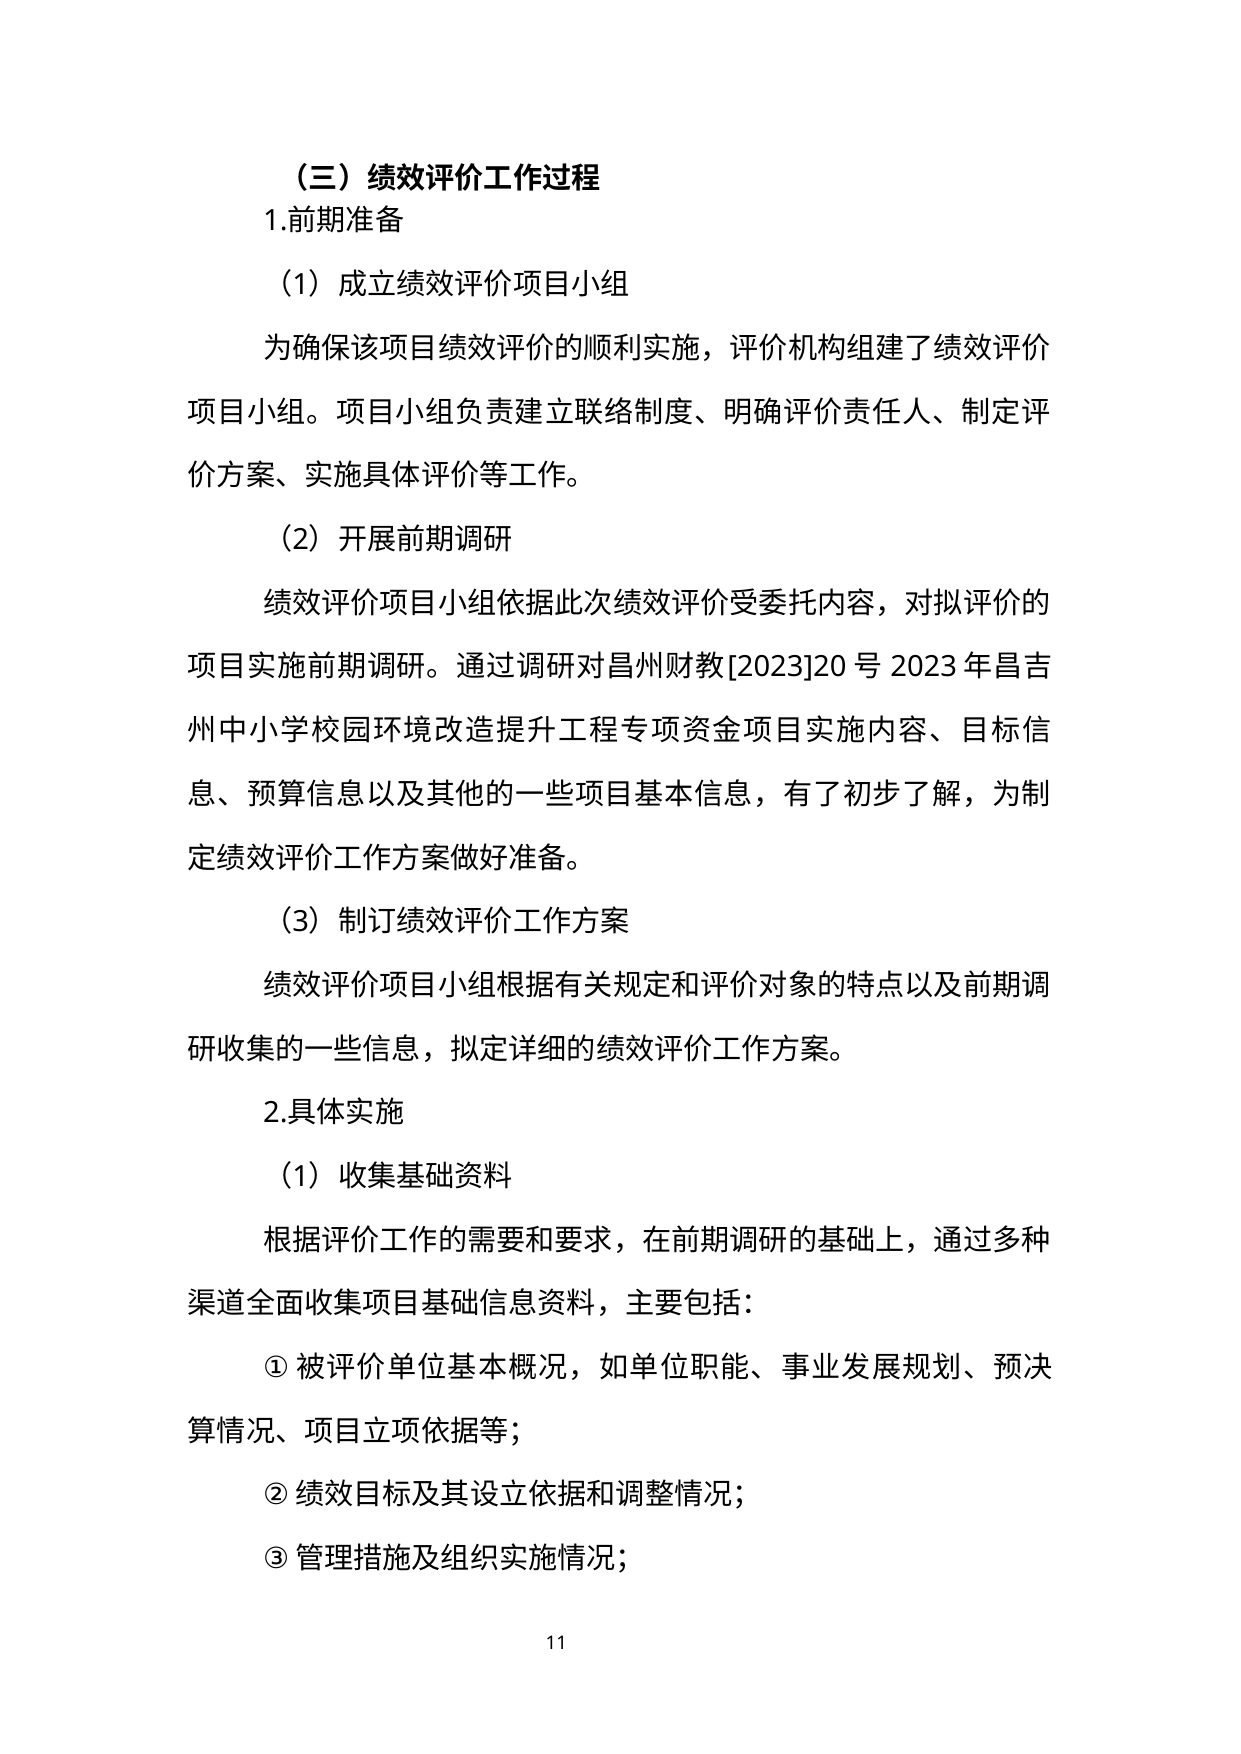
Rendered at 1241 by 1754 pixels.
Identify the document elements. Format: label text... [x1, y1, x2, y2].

title （2）开展前期调研 [187, 515, 1053, 558]
title （1）收集基础资料 [187, 1152, 1053, 1195]
title ③管理措施及组织实施情况； [187, 1534, 1053, 1577]
text （1）成立绩效评价项目小组 [187, 261, 1053, 303]
title 绩效评价项目小组根据有关规定和评价对象的特点以及前期调研收集的一些信息，拟定详细的绩效评价工作方案。 [187, 961, 1053, 1068]
title ②绩效目标及其设立依据和调整情况； [187, 1471, 1053, 1513]
title 根据评价工作的需要和要求，在前期调研的基础上，通过多种渠道全面收集项目基础信息资料，主要包括： [187, 1216, 1053, 1322]
title 2.具体实施 [187, 1089, 1053, 1131]
text 为确保该项目绩效评价的顺利实施，评价机构组建了绩效评价项目小组。项目小组负责建立联络制度、明确评价责任人、制定评价方案、实施具体评价等工作。 [187, 324, 1053, 494]
text 1.前期准备 [187, 197, 1053, 239]
title 绩效评价项目小组依据此次绩效评价受委托内容，对拟评价的项目实施前期调研。通过调研对昌州财教[2023]20号 2023年昌吉州中小学校园环境改造提升工程专项资金项目实施内容、目标信息、预算信息以及其他的一些项目基本信息，有了初步了解，为制定绩效评价工作方案做好准备。 [187, 579, 1053, 877]
subtitle （三）绩效评价工作过程 [187, 154, 1053, 197]
title ①被评价单位基本概况，如单位职能、事业发展规划、预决算情况、项目立项依据等； [187, 1343, 1053, 1450]
title （3）制订绩效评价工作方案 [187, 898, 1053, 940]
